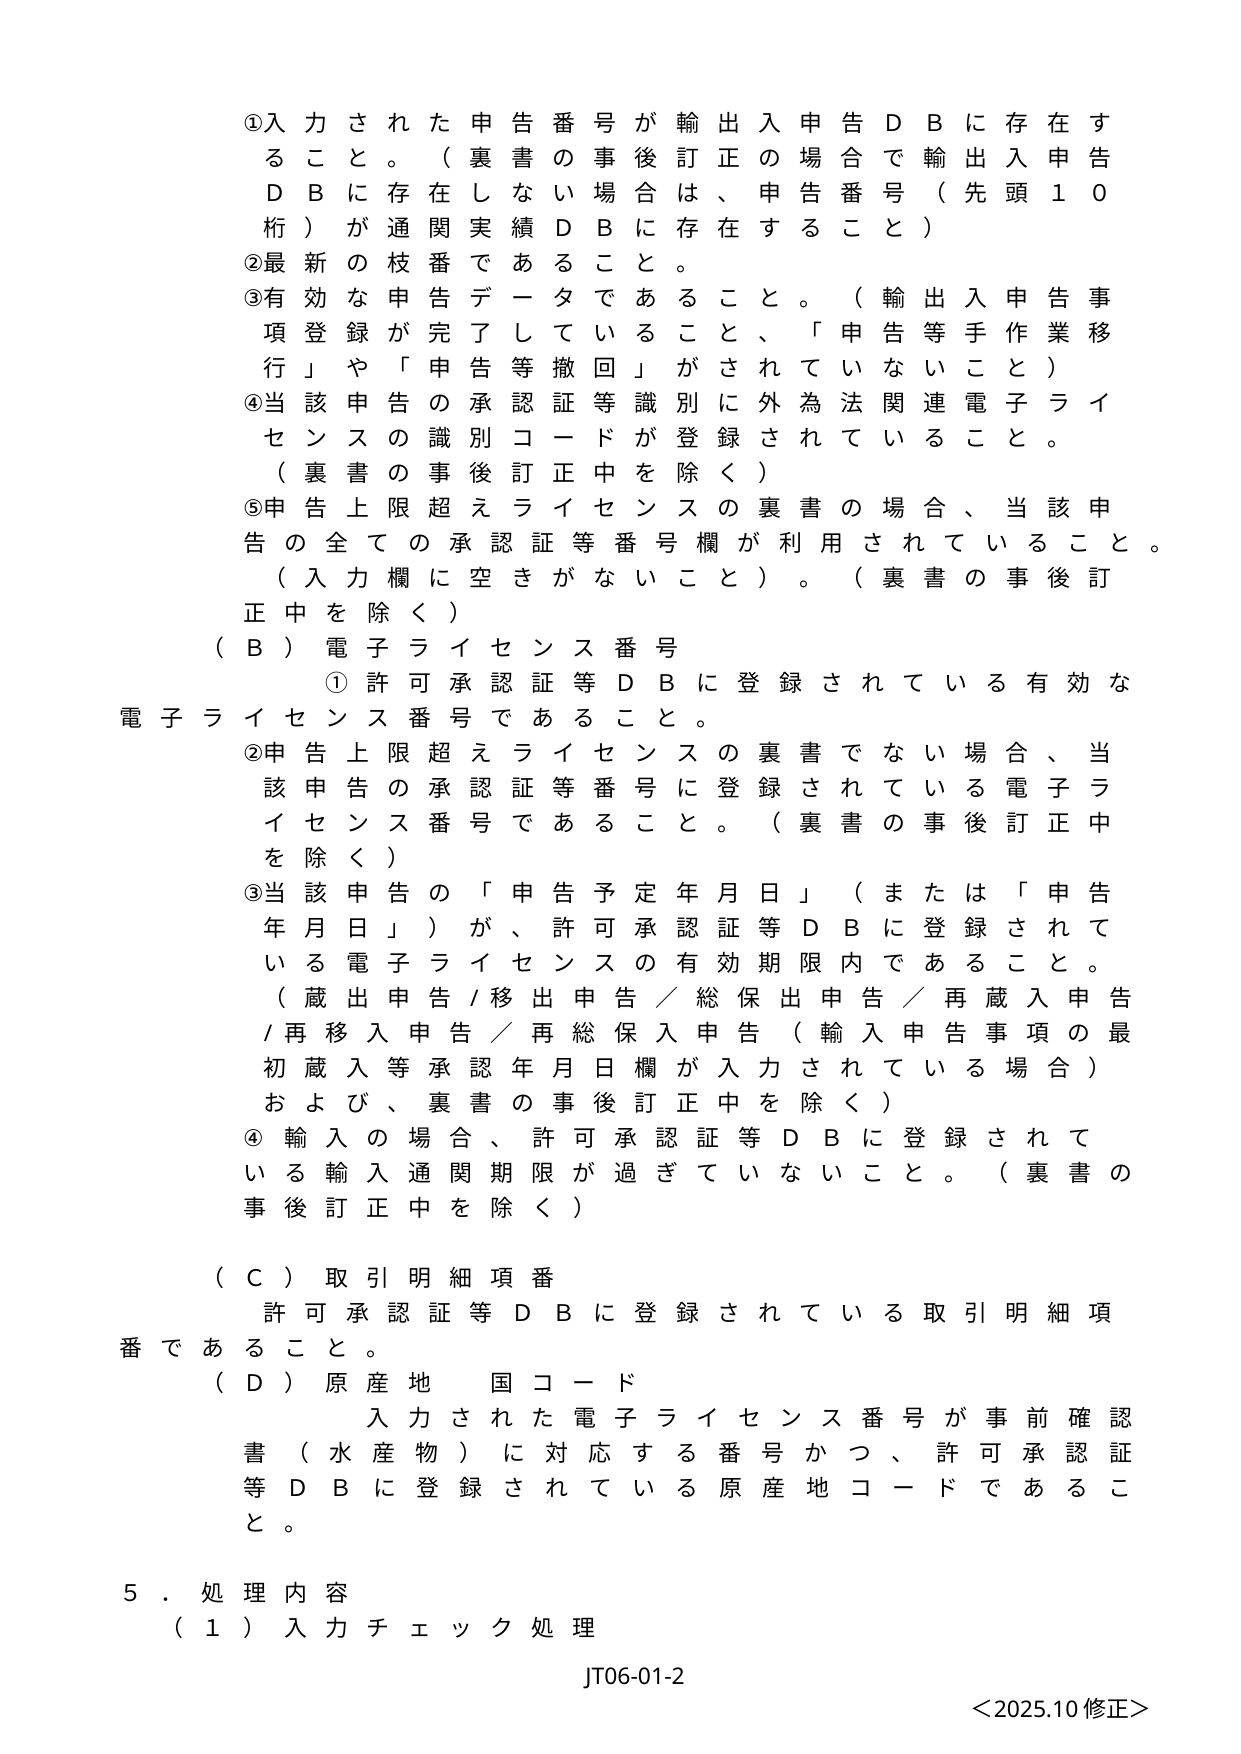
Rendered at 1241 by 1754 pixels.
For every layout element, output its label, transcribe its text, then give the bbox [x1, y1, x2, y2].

text ①許可承認証等ＤＢに登録されている有効な電子ライセンス番号であること。 [119, 664, 1150, 734]
text （Ｄ）原産地 国コード [119, 1364, 1150, 1399]
text ５．処理内容 [119, 1574, 1150, 1609]
text 入力された電子ライセンス番号が事前確認書（水産物）に対応する番号かつ、許可承認証等ＤＢに登録されている原産地コードであること。 [119, 1399, 1150, 1539]
text （Ｂ）電子ライセンス番号 [119, 629, 1150, 664]
text ②最新の枝番であること。 [222, 244, 1150, 279]
text （入力欄に空きがないこと）。（裏書の事後訂正中を除く） [222, 559, 1150, 629]
text ③有効な申告データであること。（輸出入申告事項登録が完了していること、「申告等手作業移行」や「申告等撤回」がされていないこと） [222, 279, 1150, 384]
text ③当該申告の「申告予定年月日」（または「申告年月日」）が、許可承認証等ＤＢに登録されている電子ライセンスの有効期限内であること。（蔵出申告/移出申告／総保出申告／再蔵入申告/再移入申告／再総保入申告（輸入申告事項の最初蔵入等承認年月日欄が入力されている場合）および、裏書の事後訂正中を除く） [223, 874, 1150, 1119]
text 許可承認証等ＤＢに登録されている取引明細項番であること。 [119, 1294, 1150, 1364]
text （Ｃ）取引明細項番 [119, 1259, 1150, 1294]
text ②申告上限超えライセンスの裏書でない場合、当該申告の承認証等番号に登録されている電子ライセンス番号であること。（裏書の事後訂正中を除く） [222, 734, 1150, 874]
text ④当該申告の承認証等識別に外為法関連電子ライセンスの識別コードが登録されていること。（裏書の事後訂正中を除く） [222, 384, 1150, 489]
text ⑤申告上限超えライセンスの裏書の場合、当該申告の全ての承認証等番号欄が利用されていること。 [222, 489, 1150, 559]
text ④輸入の場合、許可承認証等ＤＢに登録されている輸入通関期限が過ぎていないこと。（裏書の事後訂正中を除く） [223, 1119, 1150, 1224]
text （１）入力チェック処理 [119, 1609, 1150, 1644]
text ①入力された申告番号が輸出入申告ＤＢに存在すること。（裏書の事後訂正の場合で輸出入申告ＤＢに存在しない場合は、申告番号（先頭１０桁）が通関実績ＤＢに存在すること） [222, 104, 1150, 244]
